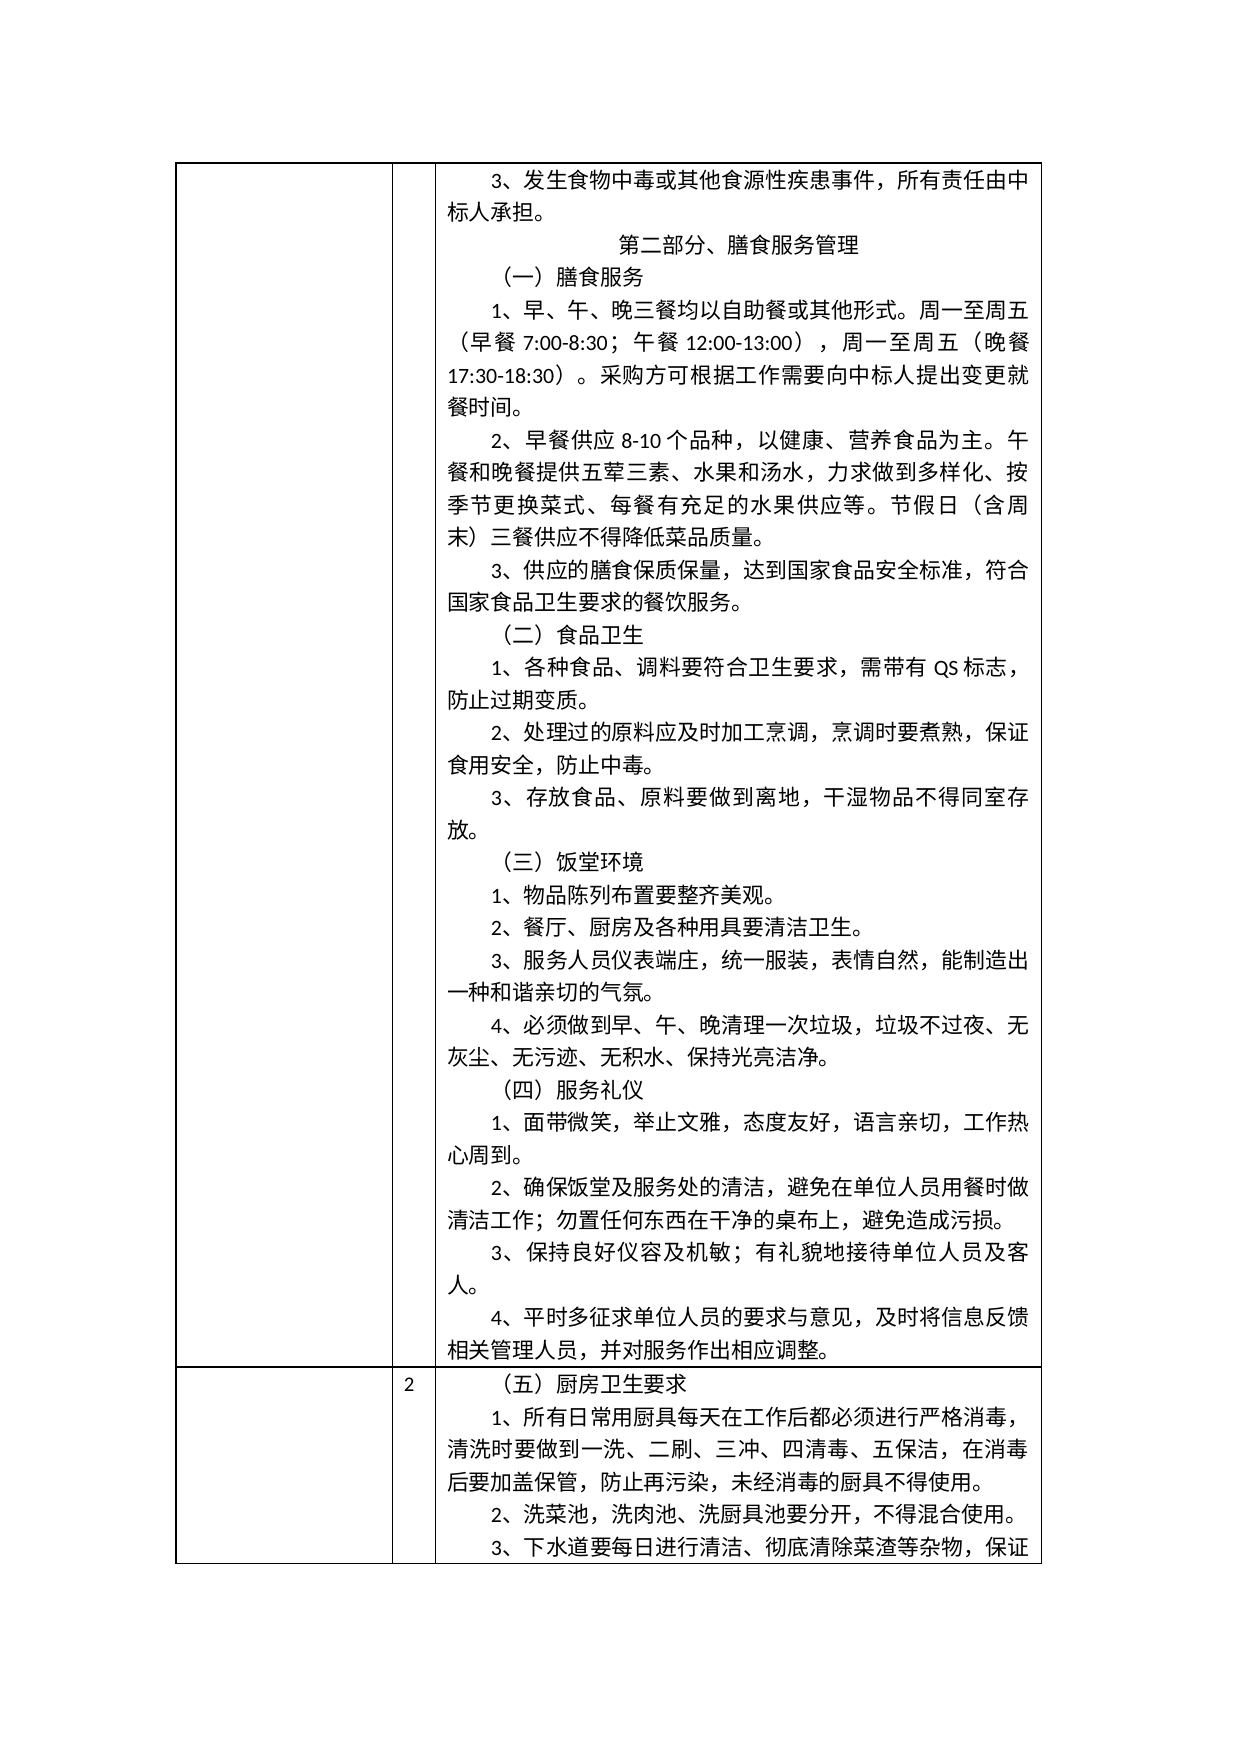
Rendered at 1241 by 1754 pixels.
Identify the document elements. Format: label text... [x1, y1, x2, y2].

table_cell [436, 1368, 1041, 1563]
table_cell 1 [393, 164, 435, 1366]
table_cell [177, 1368, 392, 1563]
table_cell [177, 164, 392, 1366]
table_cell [436, 164, 1041, 1366]
table_cell 2 [393, 1368, 435, 1563]
